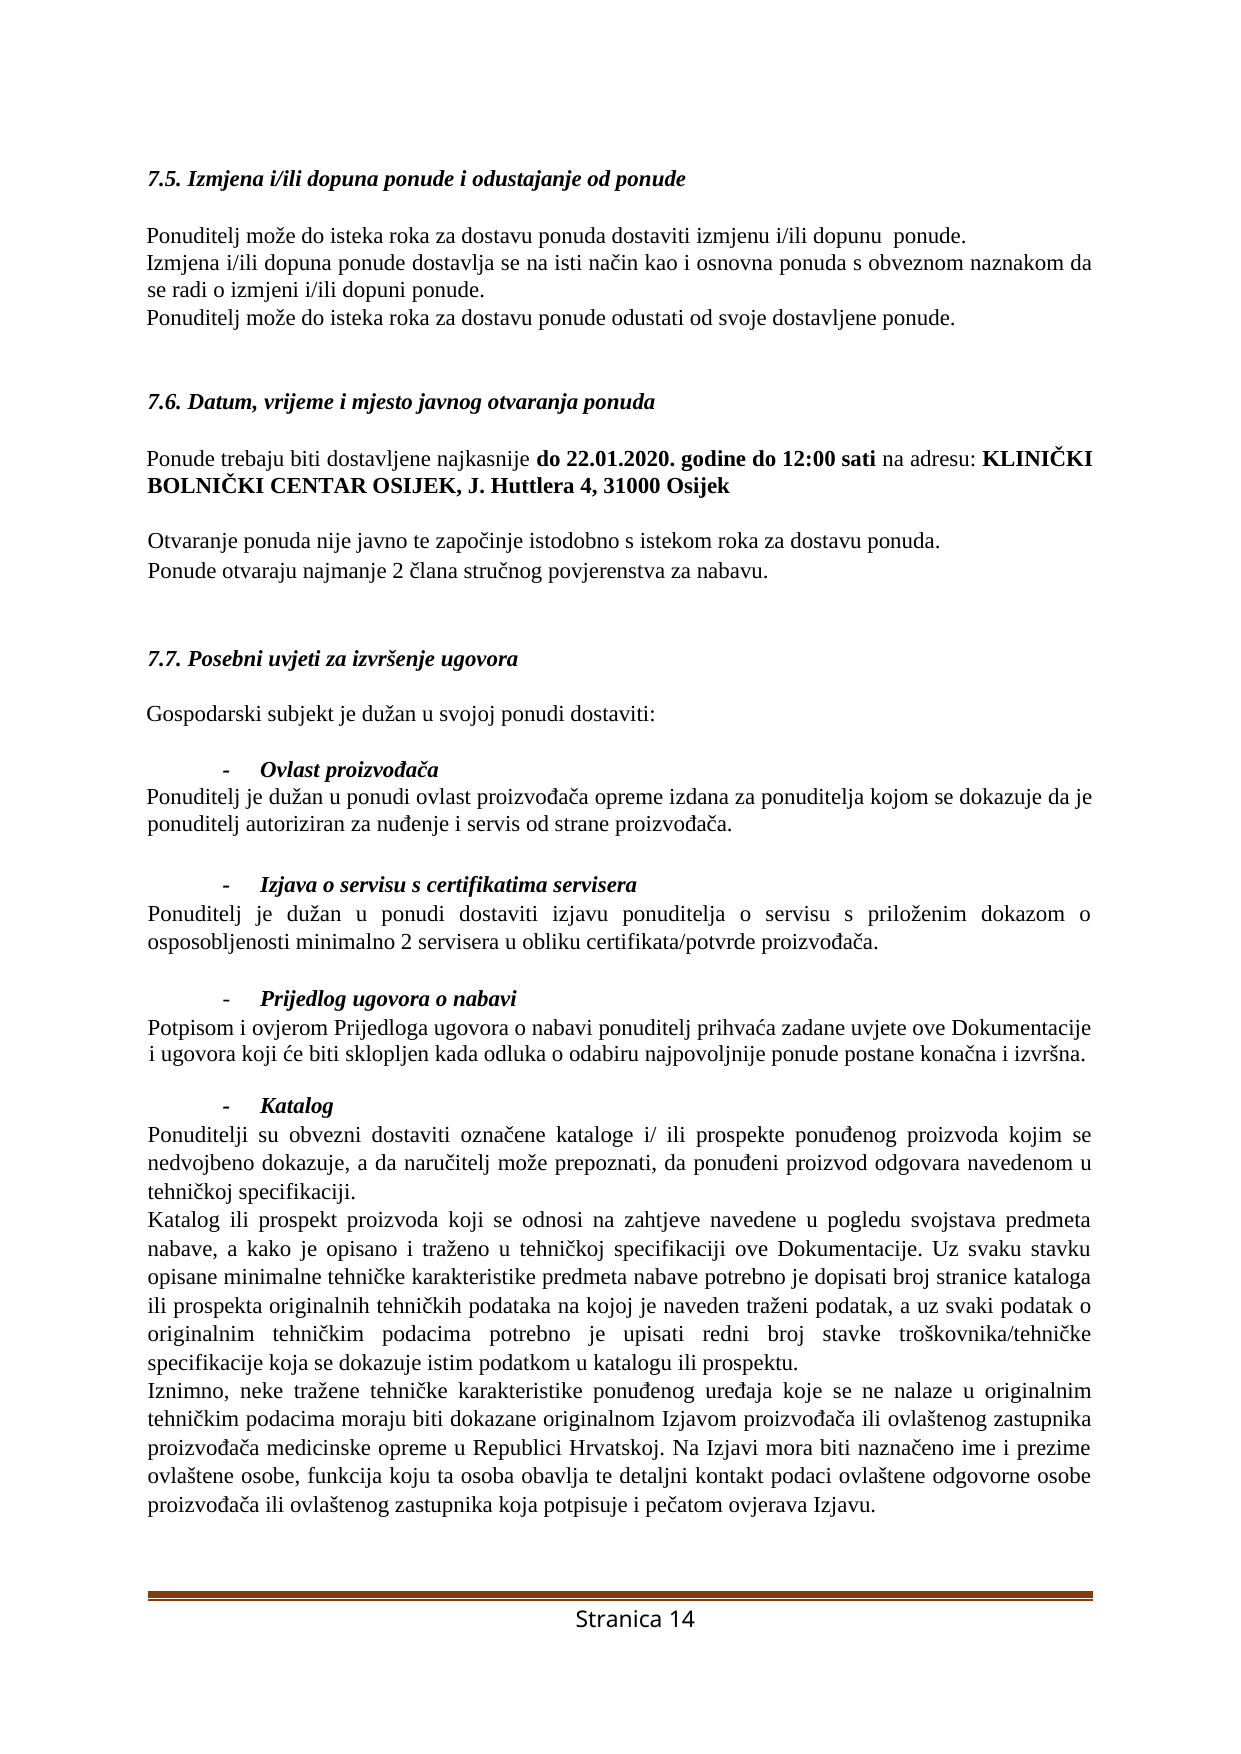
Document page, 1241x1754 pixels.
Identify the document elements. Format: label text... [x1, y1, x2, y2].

text Potpisom i ovjerom Prijedloga ugovora o nabavi ponuditelj prihvaća zadane uvjete ove Dokumentacije i ugovora koji će biti sklopljen kada odluka o odabiru najpovoljnije ponude postane konačna i izvršna. [147, 1013, 1093, 1066]
text Ponuditelj je dužan u ponudi dostaviti izjavu ponuditelja o servisu s priloženim dokazom o osposobljenosti minimalno 2 servisera u obliku certifikata/potvrde proizvođača. [147, 900, 1093, 954]
text Katalog ili prospekt proizvoda koji se odnosi na zahtjeve navedene u pogledu svojstava predmeta nabave, a kako je opisano i traženo u tehničkoj specifikaciji ove Dokumentacije. Uz svaku stavku opisane minimalne tehničke karakteristike predmeta nabave potrebno je dopisati broj stranice kataloga ili prospekta originalnih tehničkih podataka na kojoj je naveden traženi podatak, a uz svaki podatak o originalnim tehničkim podacima potrebno je upisati redni broj stavke troškovnika/tehničke specifikacije koja se dokazuje istim podatkom u katalogu ili prospektu. [147, 1206, 1093, 1375]
text Ponude otvaraju najmanje 2 člana stručnog povjerenstva za nabavu. [147, 557, 1093, 583]
subtitle Prijedlog ugovora o nabavi [222, 985, 1092, 1011]
list Katalog [222, 1093, 1093, 1119]
text Ponuditelj može do isteka roka za dostavu ponuda dostaviti izmjenu i/ili dopunu ponude. [146, 222, 1093, 248]
list Izjava o servisu s certifikatima servisera [222, 871, 1093, 898]
text Ponuditelji su obvezni dostaviti označene kataloge i/ ili prospekte ponuđenog proizvoda kojim se nedvojbeno dokazuje, a da naručitelj može prepoznati, da ponuđeni proizvod odgovara navedenom u tehničkoj specifikaciji. [147, 1121, 1093, 1204]
text Gospodarski subjekt je dužan u svojoj ponudi dostaviti: [146, 700, 1093, 727]
text Iznimno, neke tražene tehničke karakteristike ponuđenog uređaja koje se ne nalaze u originalnim tehničkim podacima moraju biti dokazane originalnom Izjavom proizvođača ili ovlaštenog zastupnika proizvođača medicinske opreme u Republici Hrvatskoj. Na Izjavi mora biti naznačeno ime i prezime ovlaštene osobe, funkcija koju ta osoba obavlja te detaljni kontakt podaci ovlaštene odgovorne osobe proizvođača ili ovlaštenog zastupnika koja potpisuje i pečatom ovjerava Izjavu. [147, 1377, 1093, 1517]
subtitle 7.5. Izmjena i/ili dopuna ponude i odustajanje od ponude [147, 165, 1093, 192]
text Ponuditelj može do isteka roka za dostavu ponude odustati od svoje dostavljene ponude. [146, 304, 1093, 330]
text Ponuditelj je dužan u ponudi ovlast proizvođača opreme izdana za ponuditelja kojom se dokazuje da je ponuditelj autoriziran za nuđenje i servis od strane proizvođača. [146, 783, 1093, 837]
text Ponude trebaju biti dostavljene najkasnije do 22.01.2020. godine do 12:00 sati na adresu: KLINIČKI BOLNIČKI CENTAR OSIJEK, J. Huttlera 4, 31000 Osijek [146, 444, 1093, 498]
text Izmjena i/ili dopuna ponude dostavlja se na isti način kao i osnovna ponuda s obveznom naznakom da se radi o izmjeni i/ili dopuni ponude. [146, 249, 1093, 303]
subtitle 7.7. Posebni uvjeti za izvršenje ugovora [147, 645, 1093, 671]
text Otvaranje ponuda nije javno te započinje istodobno s istekom roka za dostavu ponuda. [147, 527, 1093, 553]
list Ovlast proizvođača [222, 756, 1093, 782]
subtitle 7.6. Datum, vrijeme i mjesto javnog otvaranja ponuda [147, 388, 1093, 415]
